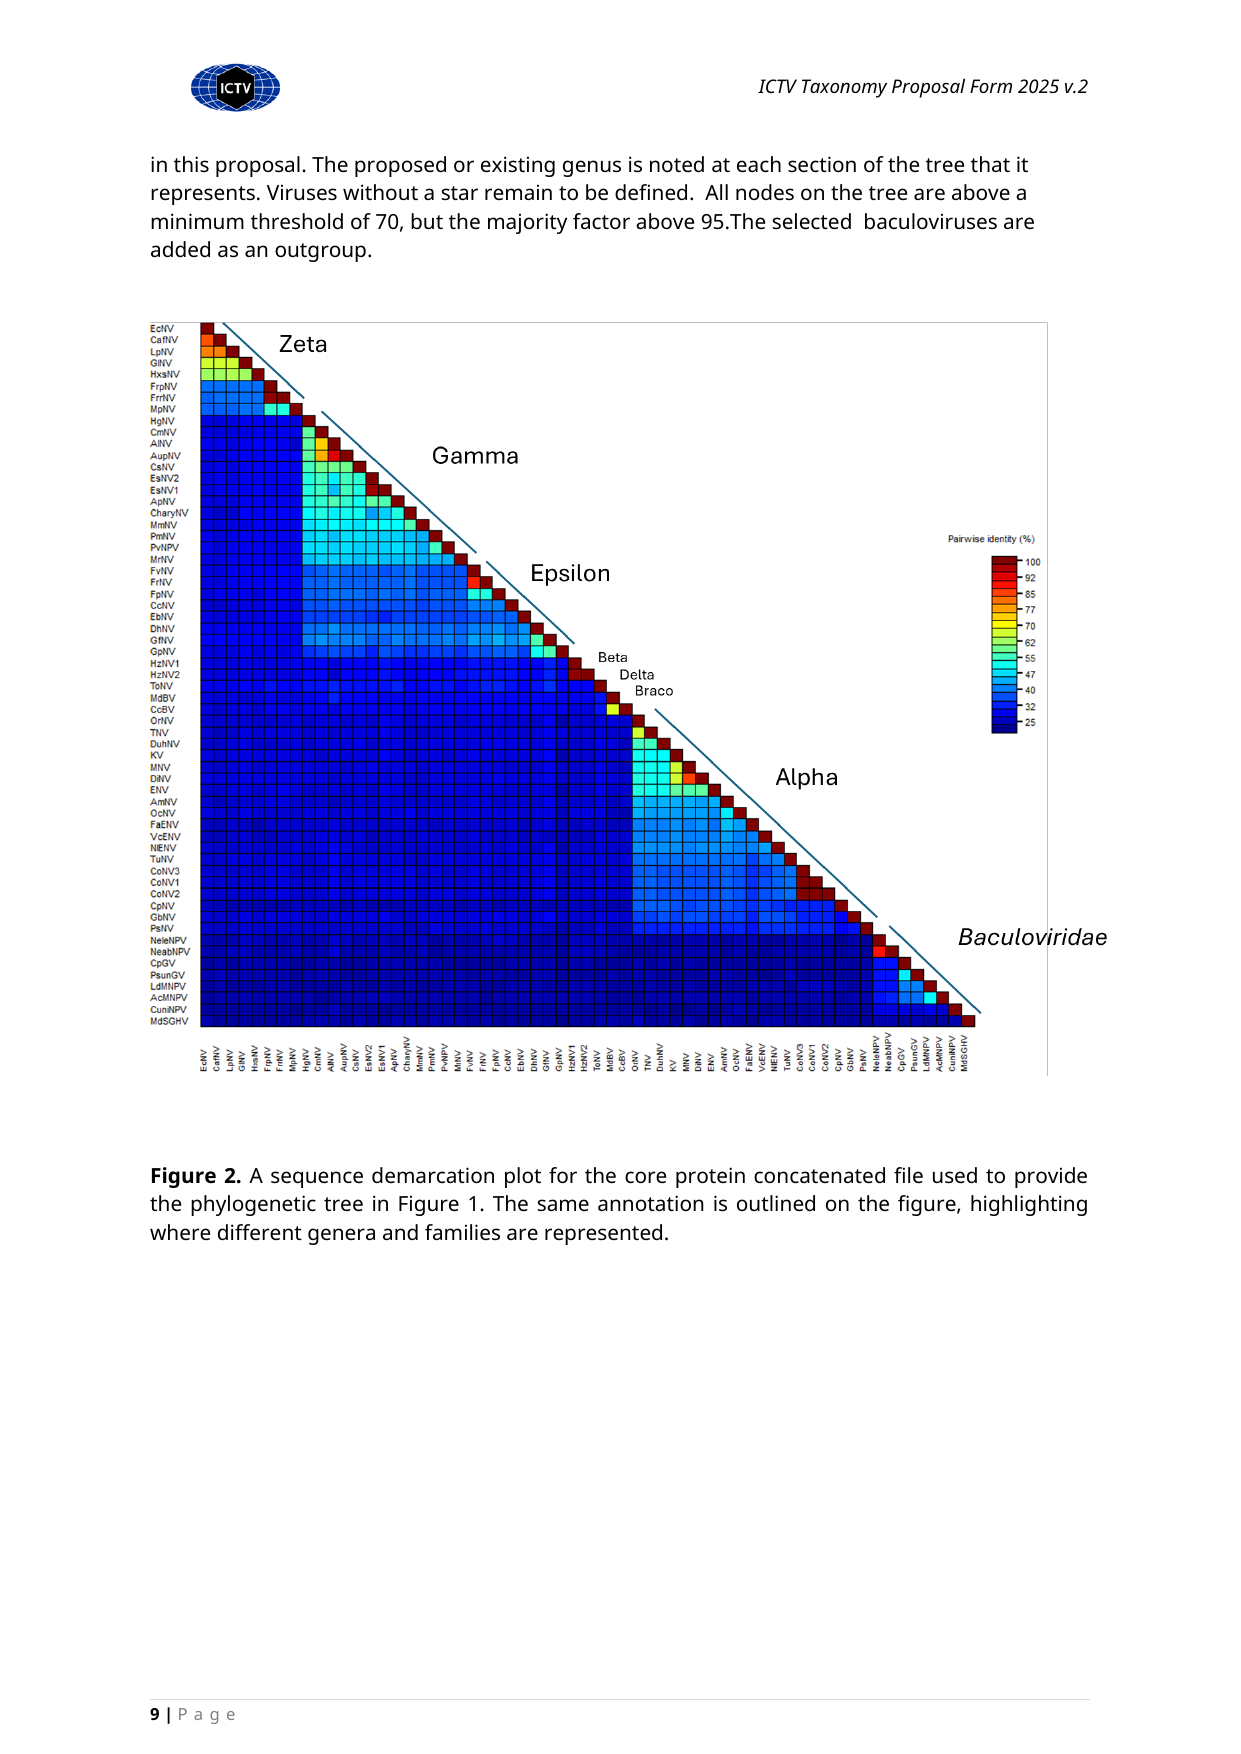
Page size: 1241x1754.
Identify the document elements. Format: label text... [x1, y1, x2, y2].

text Figure 2. A sequence demarcation plot for the core protein concatenated file used to provide the phylogenetic tree in Figure 1. The same annotation is outlined on the figure, highlighting where different genera and families are represented. [150, 1161, 1090, 1246]
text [150, 150, 1090, 264]
picture [190, 56, 282, 113]
picture [150, 320, 1123, 1076]
